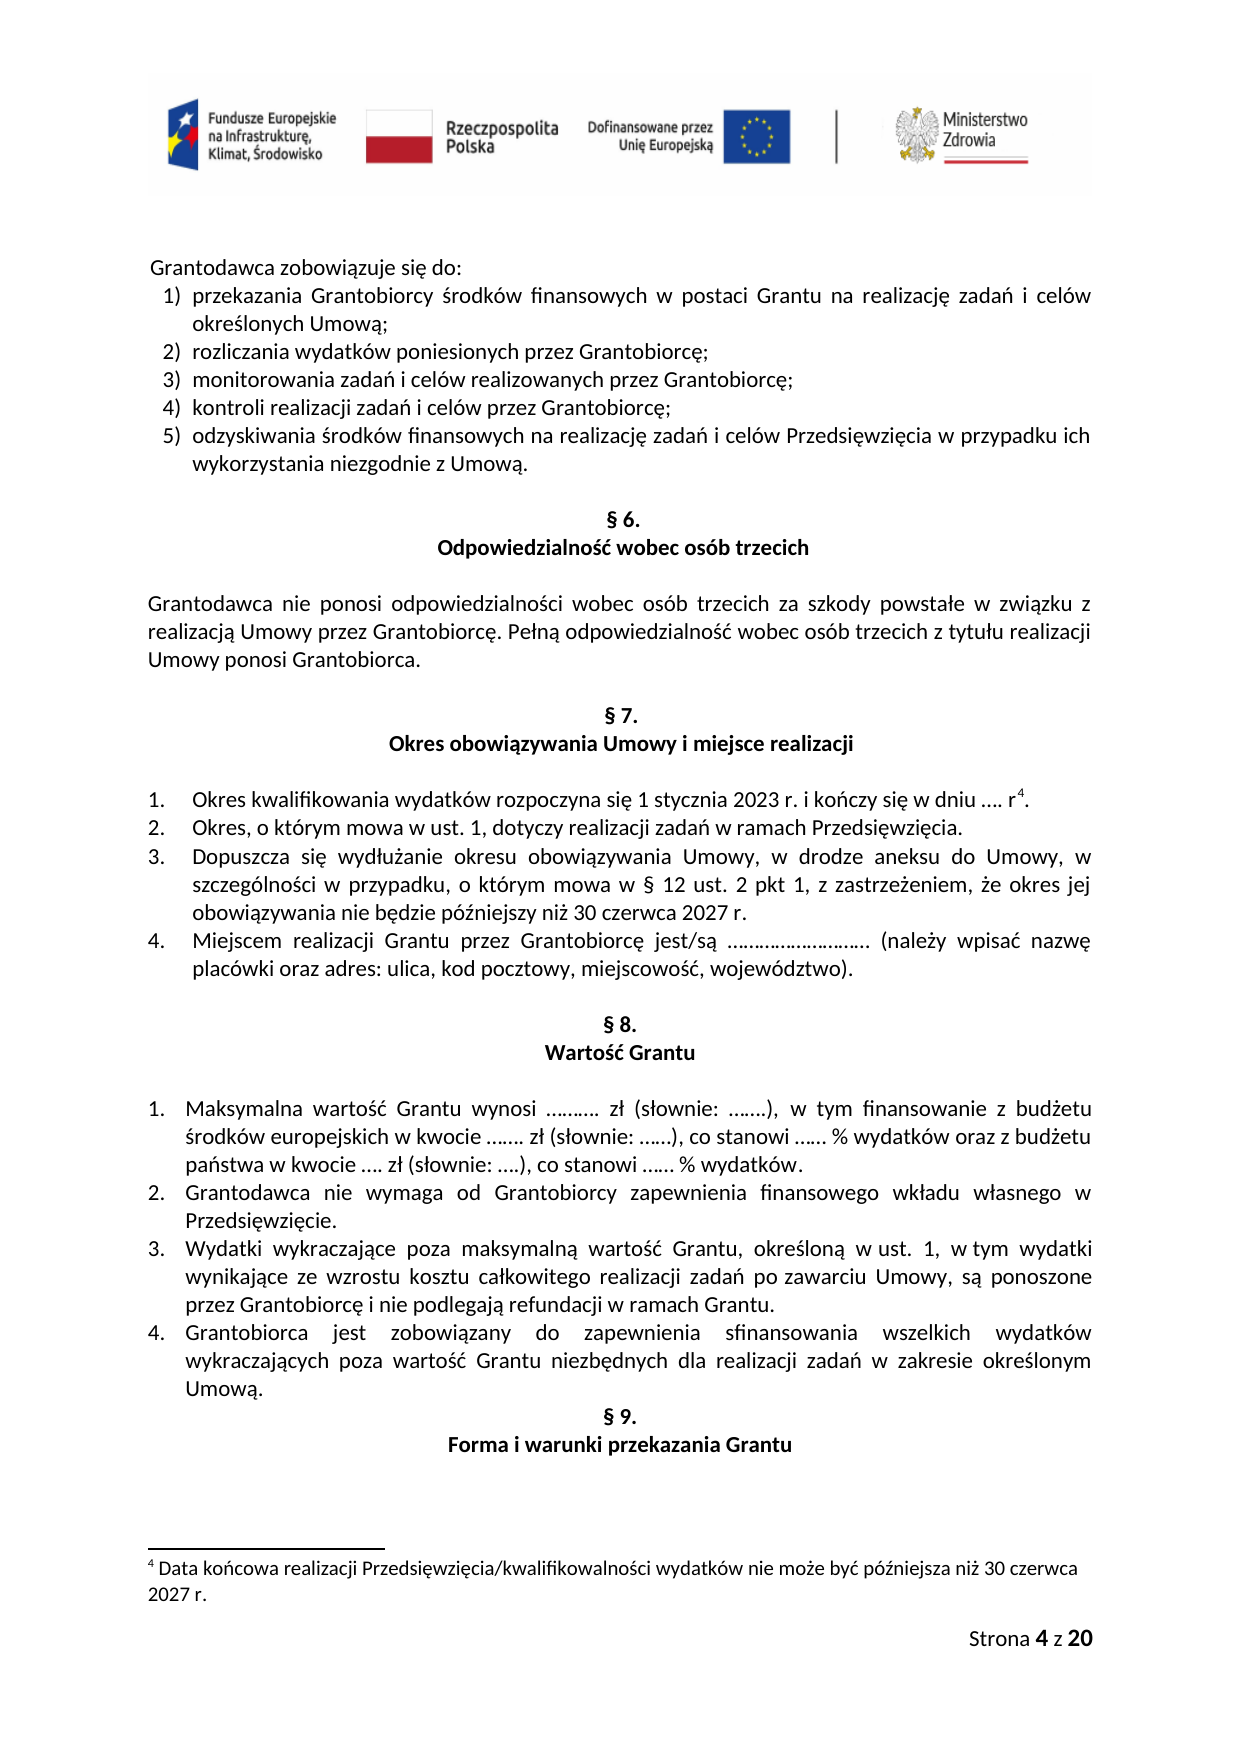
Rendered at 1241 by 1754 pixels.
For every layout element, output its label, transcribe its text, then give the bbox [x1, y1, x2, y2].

list kontroli realizacji zadań i celów przez Grantobiorcę; [162, 393, 1093, 421]
list Wydatki wykraczające poza maksymalną wartość Grantu, określoną w ust. 1, w tym wydatki wynikające ze wzrostu kosztu całkowitego realizacji zadań po zawarciu Umowy, są ponoszone przez Grantobiorcę i nie podlegają refundacji w ramach Grantu. [148, 1234, 1093, 1318]
list § 6. [154, 505, 1093, 533]
list Grantodawca nie ponosi odpowiedzialności wobec osób trzecich za szkody powstałe w związku z realizacją Umowy przez Grantobiorcę. Pełną odpowiedzialność wobec osób trzecich z tytułu realizacji Umowy ponosi Grantobiorca. [148, 589, 1093, 673]
list Maksymalna wartość Grantu wynosi ………. zł (słownie: …….), w tym finansowanie z budżetu środków europejskich w kwocie ……. zł (słownie: ……), co stanowi …… % wydatków oraz z budżetu państwa w kwocie …. zł (słownie: ….), co stanowi …… % wydatków. [148, 1094, 1093, 1178]
list Grantodawca nie wymaga od Grantobiorcy zapewnienia finansowego wkładu własnego w Przedsięwzięcie. [148, 1178, 1093, 1234]
text Okres obowiązywania Umowy i miejsce realizacji [225, 729, 1018, 757]
text § 9. [148, 1402, 1093, 1430]
text Grantodawca zobowiązuje się do: [150, 253, 1093, 281]
list odzyskiwania środków finansowych na realizację zadań i celów Przedsięwzięcia w przypadku ich wykorzystania niezgodnie z Umową. [162, 421, 1093, 477]
text Forma i warunki przekazania Grantu [148, 1430, 1093, 1458]
list Grantobiorca jest zobowiązany do zapewnienia sfinansowania wszelkich wydatków wykraczających poza wartość Grantu niezbędnych dla realizacji zadań w zakresie określonym Umową. [148, 1318, 1093, 1402]
list Okres kwalifikowania wydatków rozpoczyna się 1 stycznia 2023 r. i kończy się w dniu …. r. [148, 785, 1093, 813]
picture [147, 73, 1093, 197]
text § 8. Wartość Grantu [148, 1010, 1093, 1066]
list Odpowiedzialność wobec osób trzecich [154, 533, 1093, 561]
list monitorowania zadań i celów realizowanych przez Grantobiorcę; [162, 365, 1093, 393]
list Miejscem realizacji Grantu przez Grantobiorcę jest/są ……………………… (należy wpisać nazwę placówki oraz adres: ulica, kod pocztowy, miejscowość, województwo). [148, 926, 1093, 982]
list Okres, o którym mowa w ust. 1, dotyczy realizacji zadań w ramach Przedsięwzięcia. [148, 813, 1093, 841]
list rozliczania wydatków poniesionych przez Grantobiorcę; [162, 337, 1093, 365]
list Dopuszcza się wydłużanie okresu obowiązywania Umowy, w drodze aneksu do Umowy, w szczególności w przypadku, o którym mowa w § 12 ust. 2 pkt 1, z zastrzeżeniem, że okres jej obowiązywania nie będzie późniejszy niż 30 czerwca 2027 r. [148, 842, 1093, 926]
text § 7. [225, 701, 1017, 729]
list przekazania Grantobiorcy środków finansowych w postaci Grantu na realizację zadań i celów określonych Umową; [162, 281, 1093, 337]
